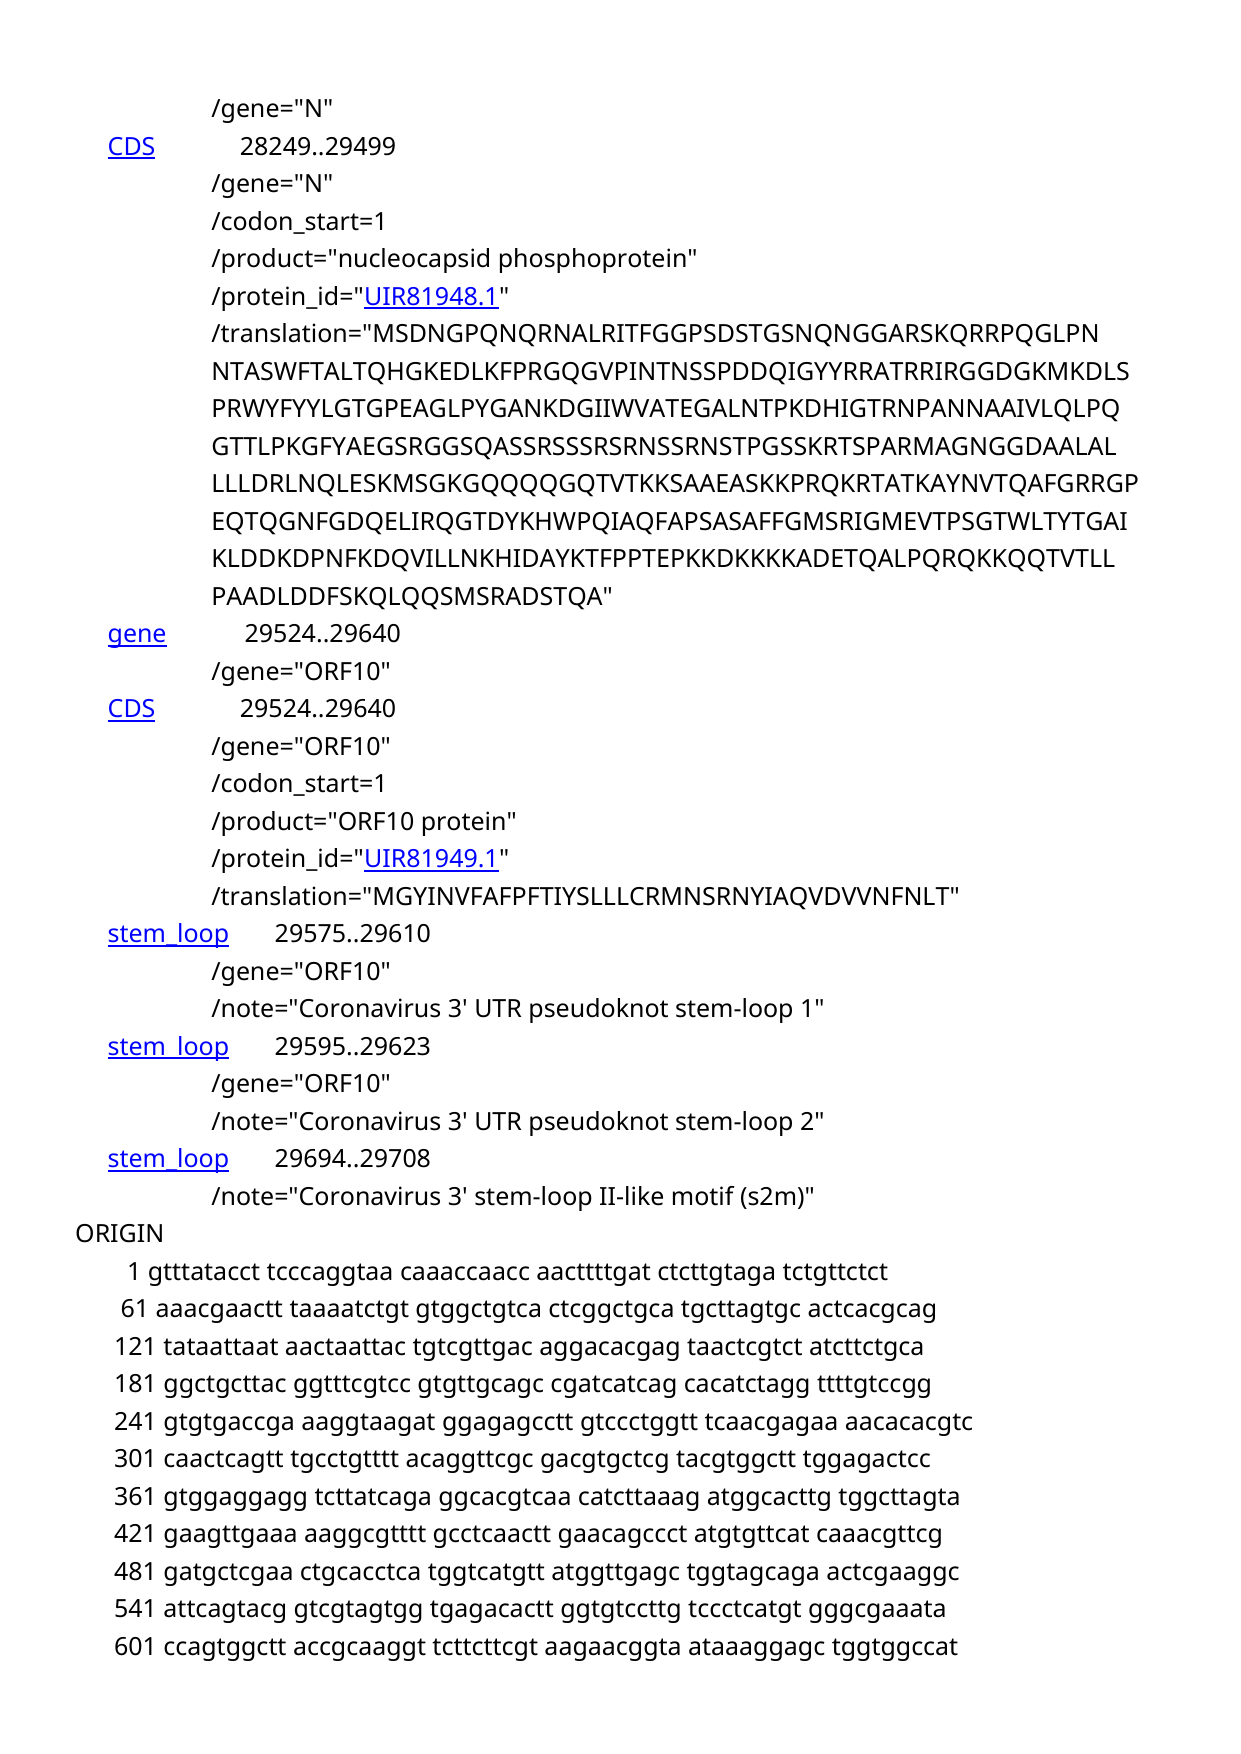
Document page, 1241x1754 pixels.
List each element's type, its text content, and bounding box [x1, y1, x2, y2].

text 181 ggctgcttac ggtttcgtcc gtgttgcagc cgatcatcag cacatctagg ttttgtccgg [75, 1364, 1165, 1402]
text stem_loop 29595..29623 [75, 1027, 1165, 1064]
text /codon_start=1 [75, 764, 1165, 802]
text /translation="MGYINVFAFPFTIYSLLLCRMNSRNYIAQVDVVNFNLT" [75, 877, 1165, 914]
text CDS 28249..29499 [75, 127, 1165, 164]
text /codon_start=1 [75, 202, 1165, 239]
text PRWYFYYLGTGPEAGLPYGANKDGIIWVATEGALNTPKDHIGTRNPANNAAIVLQLPQ [75, 389, 1165, 427]
text 61 aaacgaactt taaaatctgt gtggctgtca ctcggctgca tgcttagtgc actcacgcag [75, 1289, 1165, 1327]
text EQTQGNFGDQELIRQGTDYKHWPQIAQFAPSASAFFGMSRIGMEVTPSGTWLTYTGAI [75, 502, 1165, 539]
text 601 ccagtggctt accgcaaggt tcttcttcgt aagaacggta ataaaggagc tggtggccat [75, 1627, 1165, 1664]
text NTASWFTALTQHGKEDLKFPRGQGVPINTNSSPDDQIGYYRRATRRIRGGDGKMKDLS [75, 352, 1165, 389]
text /product="nucleocapsid phosphoprotein" [75, 239, 1165, 277]
text 541 attcagtacg gtcgtagtgg tgagacactt ggtgtccttg tccctcatgt gggcgaaata [75, 1589, 1165, 1627]
text /note="Coronavirus 3' UTR pseudoknot stem-loop 1" [75, 989, 1165, 1027]
text stem_loop 29694..29708 [75, 1139, 1165, 1177]
text LLLDRLNQLESKMSGKGQQQQGQTVTKKSAAEASKKPRQKRTATKAYNVTQAFGRRGP [75, 464, 1165, 502]
text GTTLPKGFYAEGSRGGSQASSRSSSRSRNSSRNSTPGSSKRTSPARMAGNGGDAALAL [75, 427, 1165, 464]
text 1 gtttatacct tcccaggtaa caaaccaacc aacttttgat ctcttgtaga tctgttctct [75, 1252, 1165, 1289]
text /gene="ORF10" [75, 652, 1165, 689]
text 361 gtggaggagg tcttatcaga ggcacgtcaa catcttaaag atggcacttg tggcttagta [75, 1477, 1165, 1514]
text 241 gtgtgaccga aaggtaagat ggagagcctt gtccctggtt tcaacgagaa aacacacgtc [75, 1402, 1165, 1439]
text /note="Coronavirus 3' UTR pseudoknot stem-loop 2" [75, 1102, 1165, 1139]
text /product="ORF10 protein" [75, 802, 1165, 839]
text /protein_id="UIR81949.1" [75, 839, 1165, 877]
text stem_loop 29575..29610 [75, 914, 1165, 952]
text /note="Coronavirus 3' stem-loop II-like motif (s2m)" [75, 1177, 1165, 1214]
text 121 tataattaat aactaattac tgtcgttgac aggacacgag taactcgtct atcttctgca [75, 1327, 1165, 1364]
text ORIGIN [75, 1214, 1165, 1252]
text /gene="ORF10" [75, 1064, 1165, 1102]
text KLDDKDPNFKDQVILLNKHIDAYKTFPPTEPKKDKKKKADETQALPQRQKKQQTVTLL [75, 539, 1165, 577]
text gene 29524..29640 [75, 614, 1165, 652]
text /gene="ORF10" [75, 952, 1165, 989]
text 481 gatgctcgaa ctgcacctca tggtcatgtt atggttgagc tggtagcaga actcgaaggc [75, 1552, 1165, 1589]
text 301 caactcagtt tgcctgtttt acaggttcgc gacgtgctcg tacgtggctt tggagactcc [75, 1439, 1165, 1477]
text /protein_id="UIR81948.1" [75, 277, 1165, 314]
text /gene="ORF10" [75, 727, 1165, 764]
text CDS 29524..29640 [75, 689, 1165, 727]
text /gene="N" [75, 89, 1165, 127]
text /gene="N" [75, 164, 1165, 202]
text PAADLDDFSKQLQQSMSRADSTQA" [75, 577, 1165, 614]
text /translation="MSDNGPQNQRNALRITFGGPSDSTGSNQNGGARSKQRRPQGLPN [75, 314, 1165, 352]
text 421 gaagttgaaa aaggcgtttt gcctcaactt gaacagccct atgtgttcat caaacgttcg [75, 1514, 1165, 1552]
